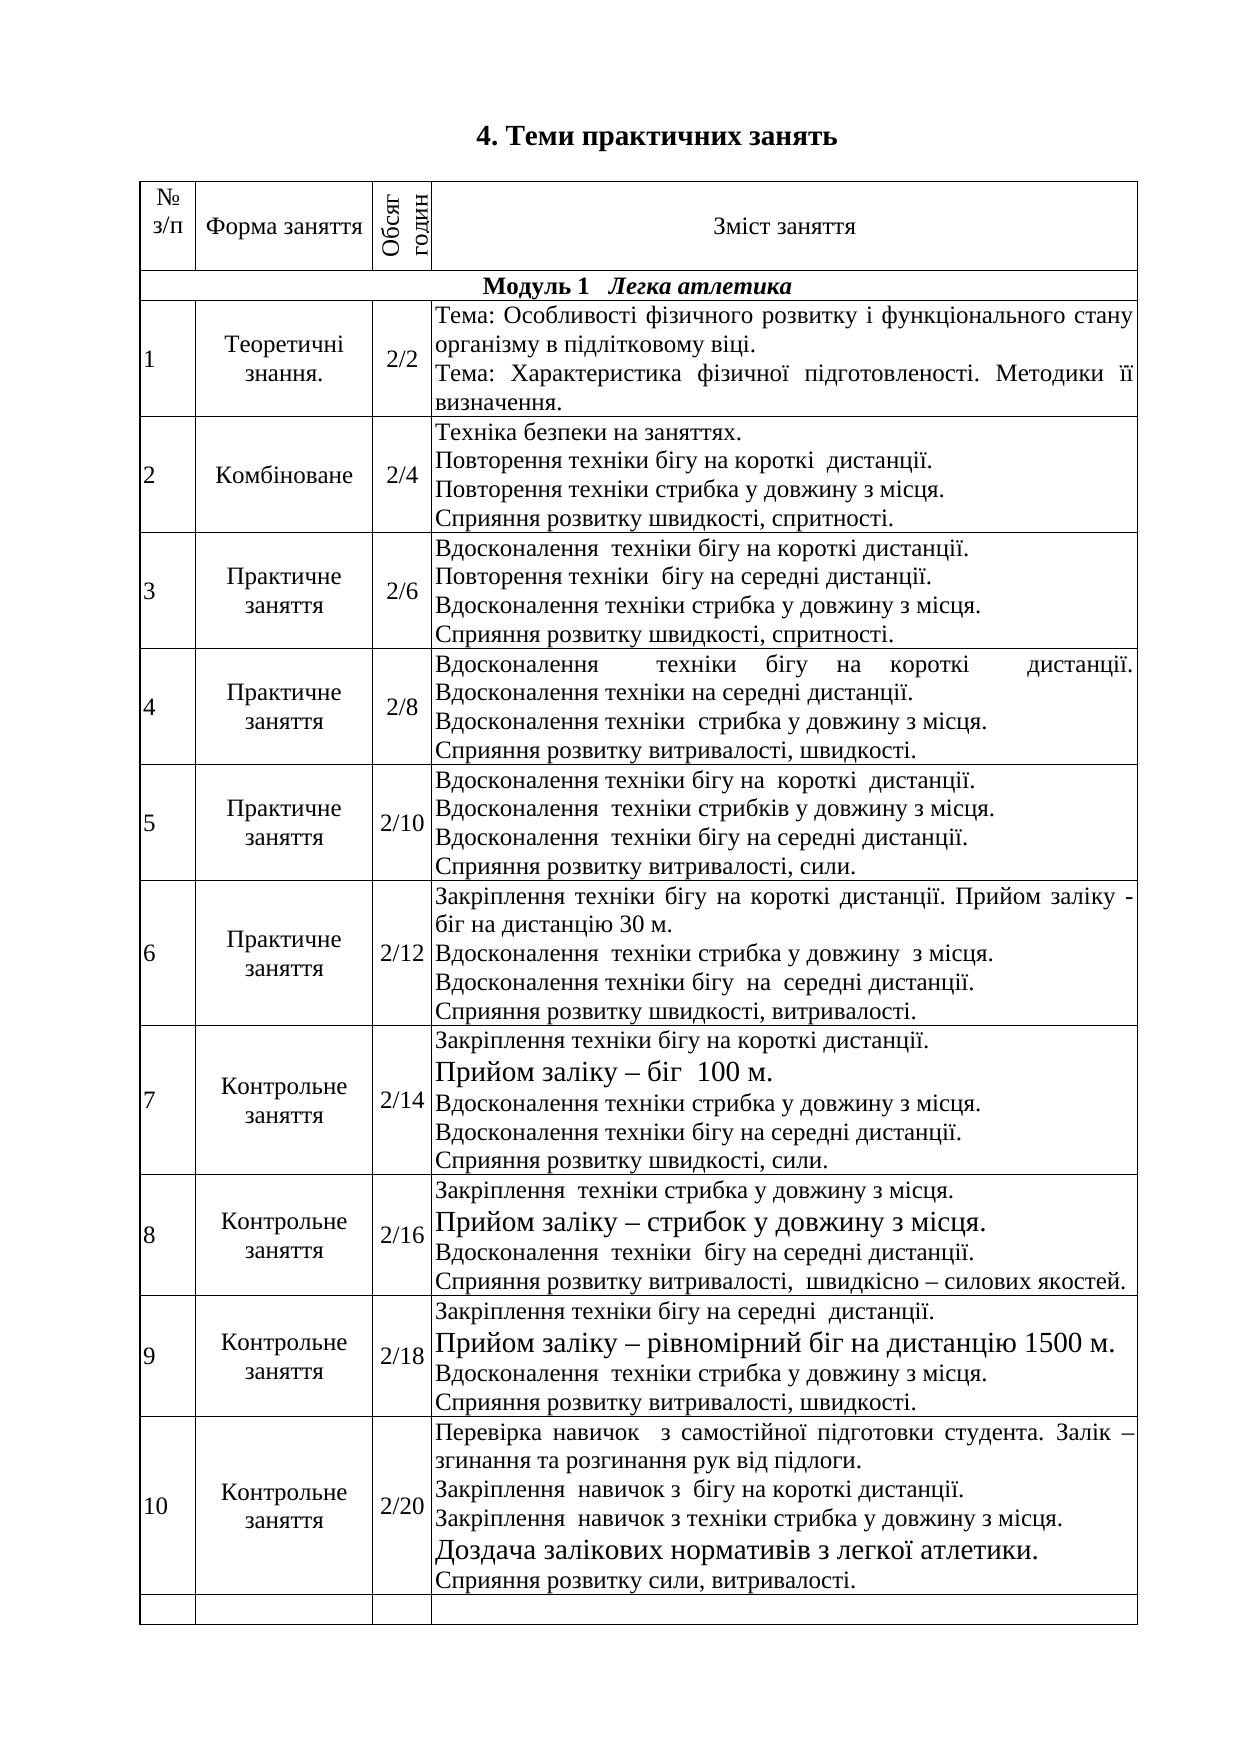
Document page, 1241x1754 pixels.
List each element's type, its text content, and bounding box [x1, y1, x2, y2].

table_cell Перевірка навичок з самостійної підготовки студента. Залік – згинання та розгинання рук від підлоги. Закріплення навичок з бігу на короткі дистанції. Закріплення навичок з техніки стрибка у довжину з місця. Доздача залікових нормативів з легкої атлетики. Сприяння розвитку сили, витривалості. [432, 1417, 1137, 1594]
table_cell 4 [141, 649, 195, 764]
table_cell Модуль 1 Легка атлетика [141, 271, 1137, 299]
table_cell 9 [141, 1296, 195, 1416]
table_cell Практичне заняття [196, 881, 372, 1024]
table_header Форма заняття [196, 182, 372, 270]
table_cell [373, 1595, 431, 1624]
table_cell 5 [141, 765, 195, 880]
table_cell Вдосконалення техніки бігу на короткі дистанції. Повторення техніки бігу на середні дистанції. Вдосконалення техніки стрибка у довжину з місця. Сприяння розвитку швидкості, спритності. [432, 533, 1137, 648]
table_cell Закріплення техніки бігу на середні дистанції. Прийом заліку – рівномірний біг на дистанцію . Вдосконалення техніки стрибка у довжину з місця. Сприяння розвитку витривалості, швидкості. [432, 1296, 1137, 1416]
table_cell [432, 1595, 1137, 1624]
table_cell 2/12 [373, 881, 431, 1024]
table_cell [196, 1595, 372, 1624]
table_cell [141, 1595, 195, 1624]
table_cell 2/8 [373, 649, 431, 764]
table_header Зміст заняття [432, 182, 1137, 270]
table_cell Закріплення техніки стрибка у довжину з місця. Прийом заліку – стрибок у довжину з місця. Вдосконалення техніки бігу на середні дистанції. Сприяння розвитку витривалості, швидкісно – силових якостей. [432, 1175, 1137, 1295]
text 4. Теми практичних занять [177, 118, 1137, 152]
table_cell Контрольне заняття [196, 1026, 372, 1174]
table_cell Вдосконалення техніки бігу на короткі дистанції. Вдосконалення техніки на середні дистанції. Вдосконалення техніки стрибка у довжину з місця. Сприяння розвитку витривалості, швидкості. [432, 649, 1137, 764]
table_cell 2/10 [373, 765, 431, 880]
table_cell 6 [141, 881, 195, 1024]
table_cell Контрольне заняття [196, 1175, 372, 1295]
table_cell 3 [141, 533, 195, 648]
table_cell 2/16 [373, 1175, 431, 1295]
table_cell Тема: Особливості фізичного розвитку і функціонального стану організму в підлітковому віці. Тема: Характеристика фізичної підготовленості. Методики її визначення. [432, 301, 1137, 416]
table_cell 2/2 [373, 301, 431, 416]
table_cell 10 [141, 1417, 195, 1594]
table_cell 2/18 [373, 1296, 431, 1416]
table_cell Практичне заняття [196, 765, 372, 880]
table_header № з/п [141, 182, 195, 270]
table_cell 8 [141, 1175, 195, 1295]
table_cell Контрольне заняття [196, 1296, 372, 1416]
table_cell Закріплення техніки бігу на короткі дистанції. Прийом заліку - біг на дистанцію . Вдосконалення техніки стрибка у довжину з місця. Вдосконалення техніки бігу на середні дистанції. Сприяння розвитку швидкості, витривалості. [432, 881, 1137, 1024]
table_header Обсяг годин [373, 182, 431, 270]
table_cell Комбіноване [196, 417, 372, 532]
table_cell 1 [141, 301, 195, 416]
table_cell 2/20 [373, 1417, 431, 1594]
table_cell 2 [141, 417, 195, 532]
table_cell Теоретичні знання. [196, 301, 372, 416]
table_cell 7 [141, 1026, 195, 1174]
table_cell Закріплення техніки бігу на короткі дистанції. Прийом заліку – біг . Вдосконалення техніки стрибка у довжину з місця. Вдосконалення техніки бігу на середні дистанції. Сприяння розвитку швидкості, сили. [432, 1026, 1137, 1174]
table_cell Вдосконалення техніки бігу на короткі дистанції. Вдосконалення техніки стрибків у довжину з місця. Вдосконалення техніки бігу на середні дистанції. Сприяння розвитку витривалості, сили. [432, 765, 1137, 880]
table_cell 2/6 [373, 533, 431, 648]
table_cell Практичне заняття [196, 533, 372, 648]
table_cell Техніка безпеки на заняттях. Повторення техніки бігу на короткі дистанції. Повторення техніки стрибка у довжину з місця. Сприяння розвитку швидкості, спритності. [432, 417, 1137, 532]
table_cell Практичне заняття [196, 649, 372, 764]
table_cell Контрольне заняття [196, 1417, 372, 1594]
table_cell 2/4 [373, 417, 431, 532]
table_cell 2/14 [373, 1026, 431, 1174]
